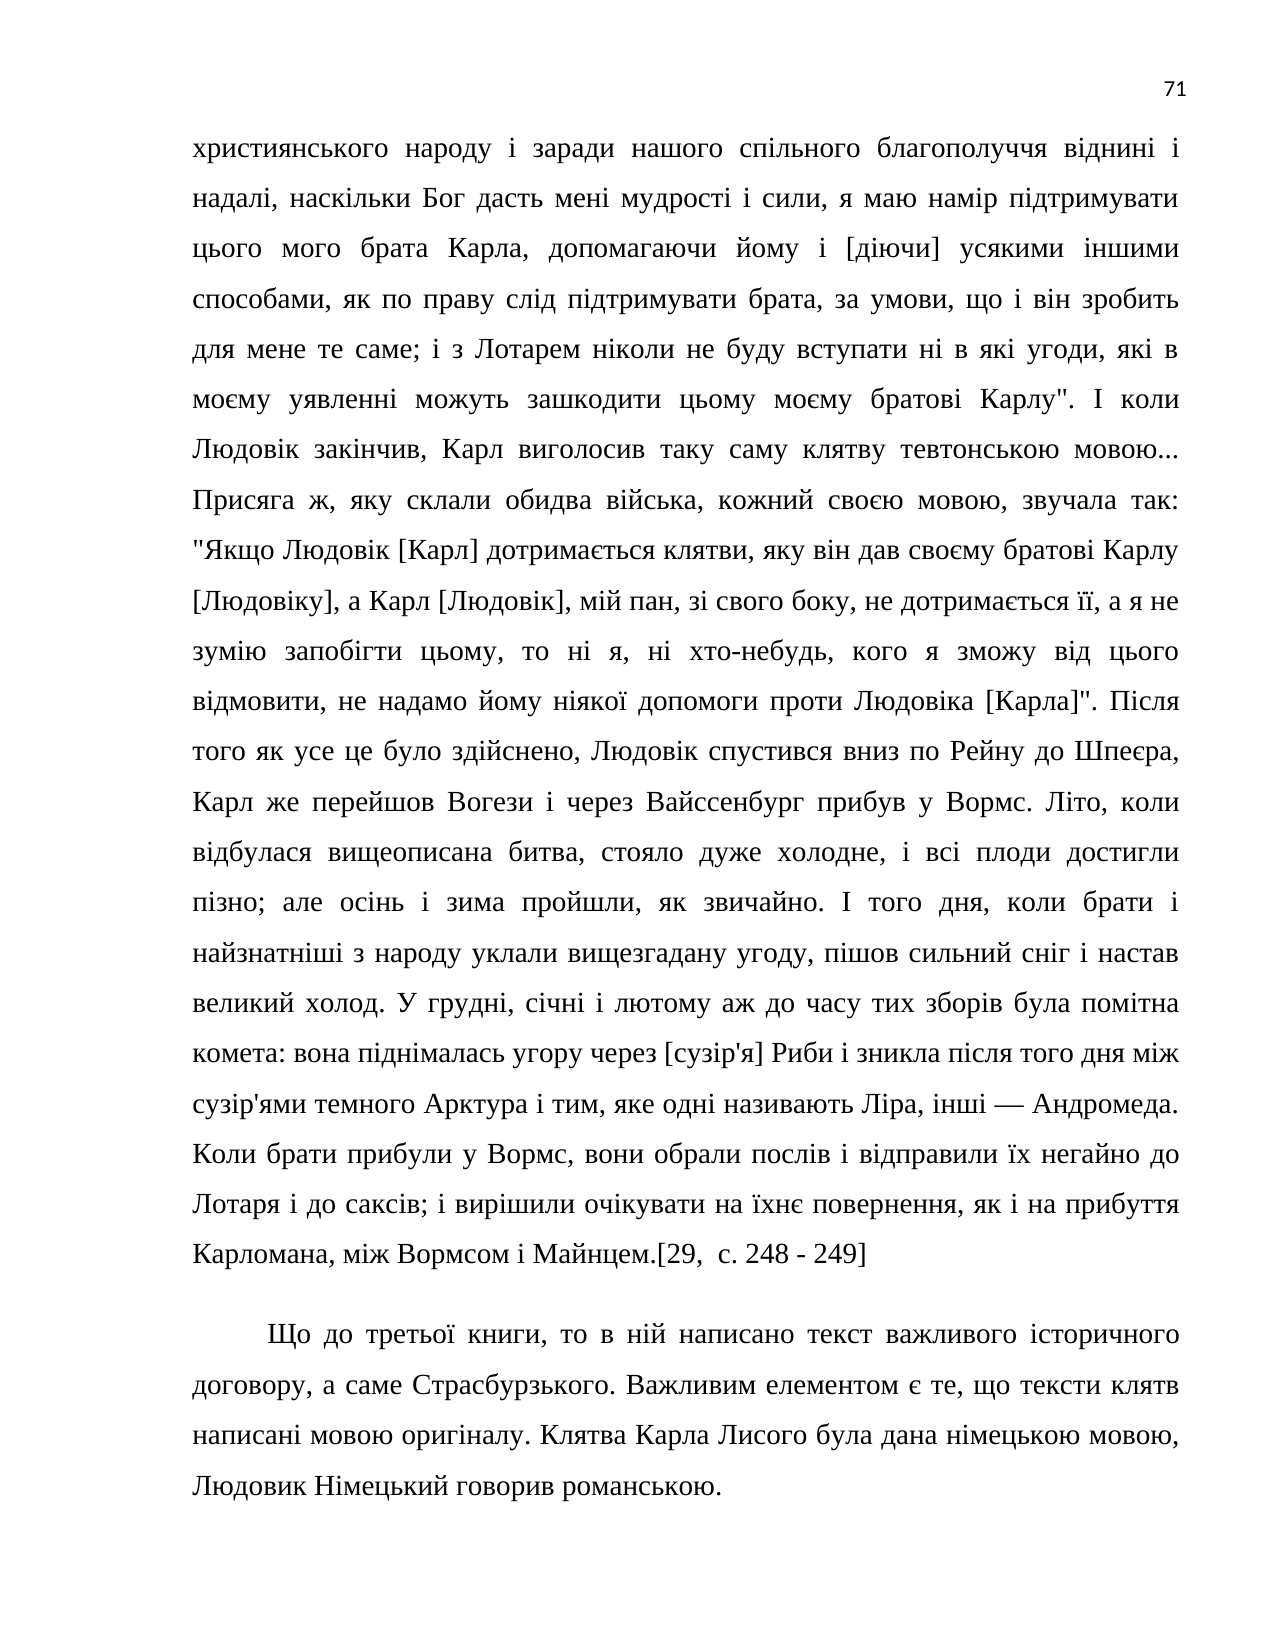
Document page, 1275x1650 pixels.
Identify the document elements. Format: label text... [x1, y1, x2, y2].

text Що до третьої книги, то в ній написано текст важливого історичного договору, а саме Страсбурзького. Важливим елементом є те, що тексти клятв написані мовою оригіналу. Клятва Карла Лисого була дана німецькою мовою, Людовик Німецький говорив романською. [192, 1317, 1181, 1501]
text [192, 130, 1181, 1270]
